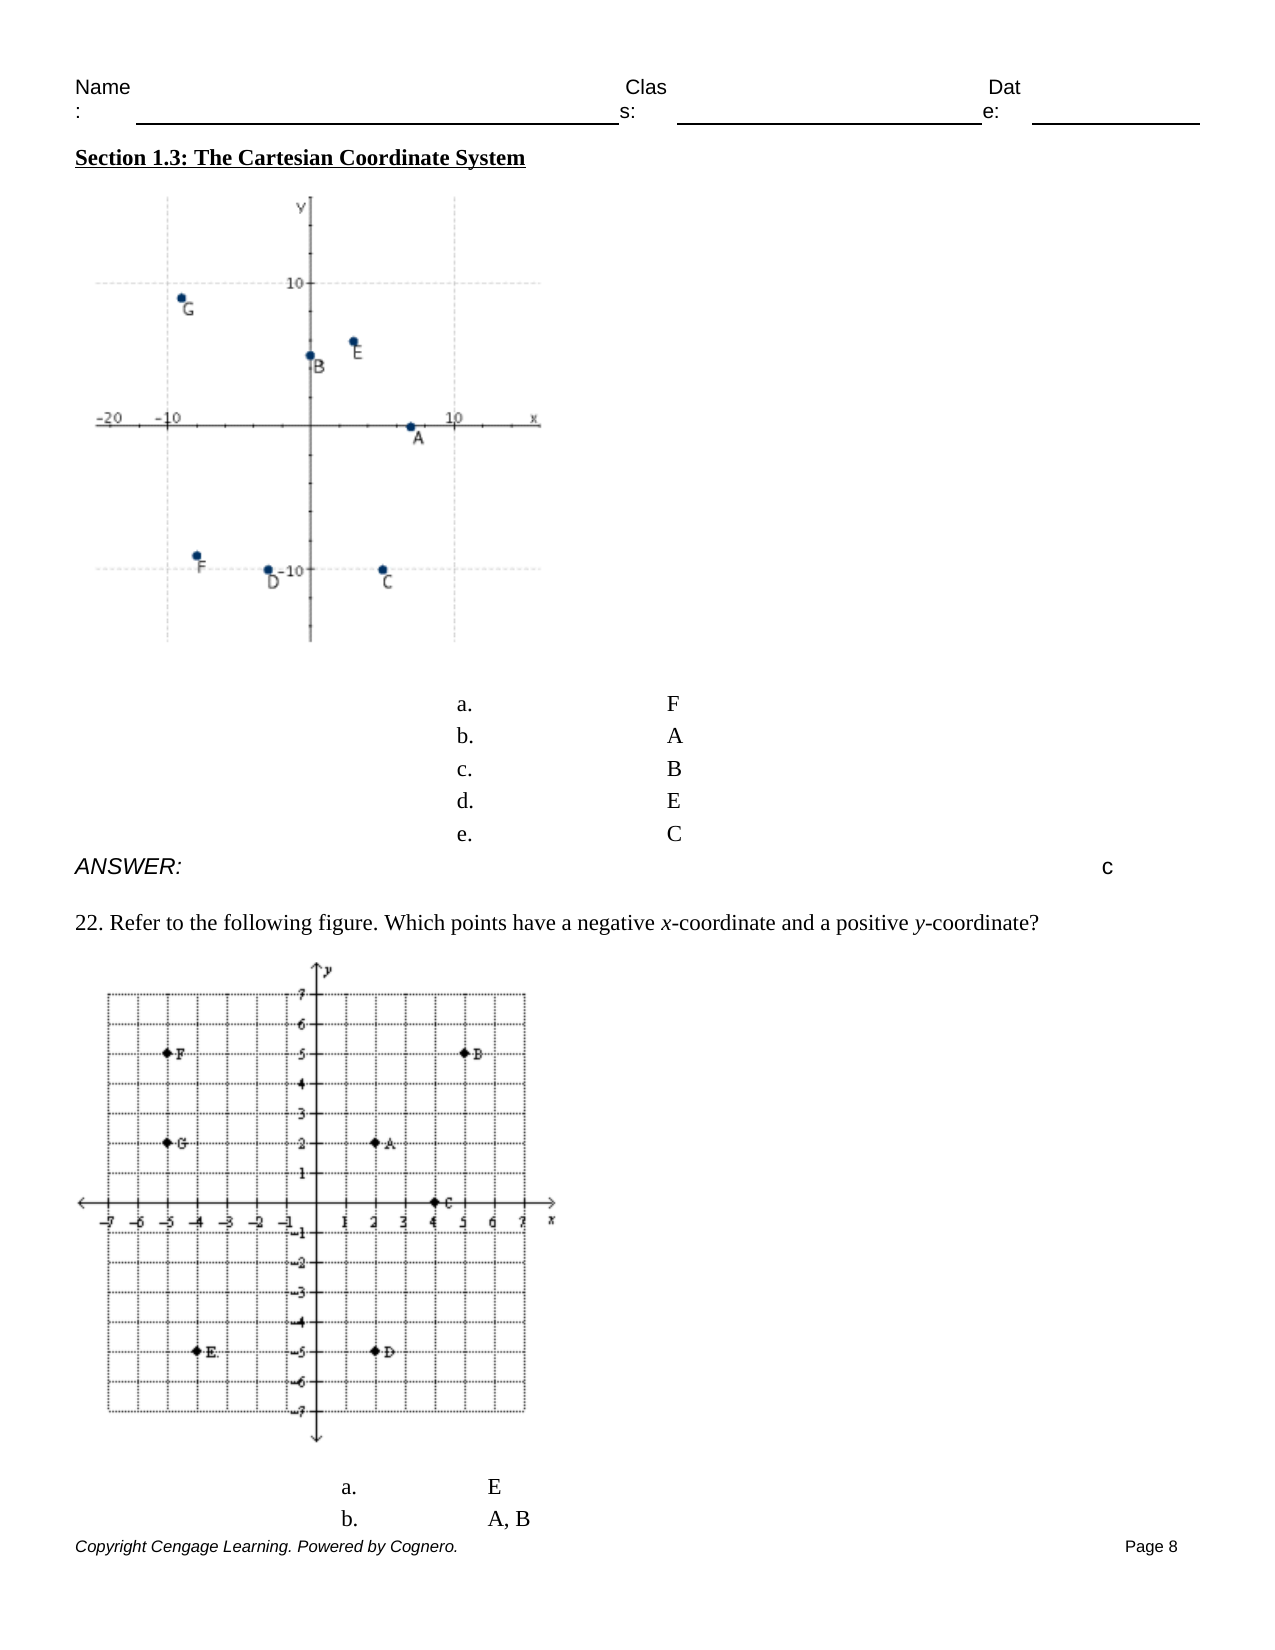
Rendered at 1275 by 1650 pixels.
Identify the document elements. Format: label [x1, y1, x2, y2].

picture [75, 961, 557, 1444]
table_header [75, 189, 1200, 882]
table_header [75, 909, 1200, 1535]
picture [75, 189, 571, 661]
